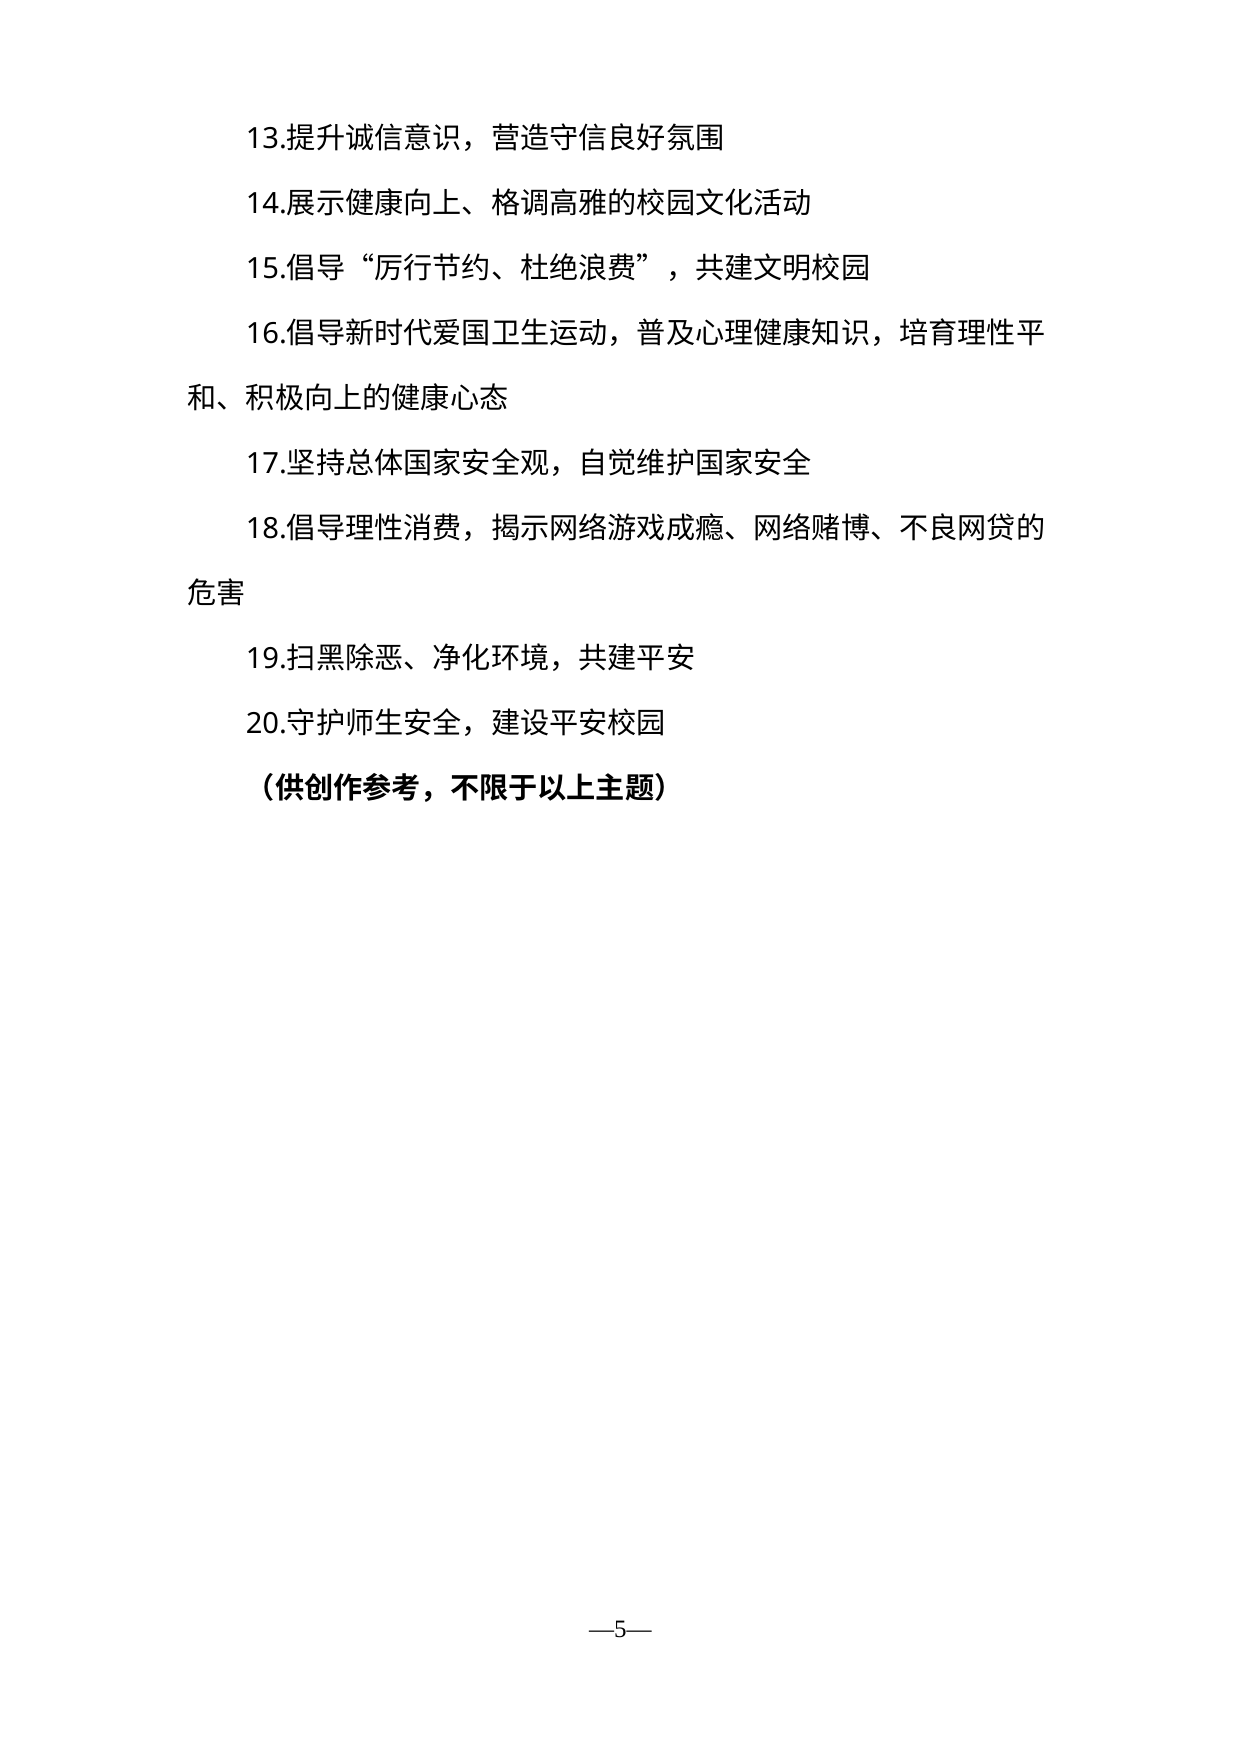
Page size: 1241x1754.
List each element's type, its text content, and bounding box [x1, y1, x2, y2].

text 17.坚持总体国家安全观，自觉维护国家安全 [187, 429, 1053, 494]
list 15.倡导“厉行节约、杜绝浪费”，共建文明校园 [187, 234, 1053, 299]
list 19.扫黑除恶、净化环境，共建平安 [187, 624, 1053, 689]
list 14.展示健康向上、格调高雅的校园文化活动 [187, 169, 1053, 234]
list 16.倡导新时代爱国卫生运动，普及心理健康知识，培育理性平和、积极向上的健康心态 [187, 299, 1053, 429]
list （供创作参考，不限于以上主题） [187, 754, 1053, 819]
list 13.提升诚信意识，营造守信良好氛围 [187, 104, 1053, 169]
list 18.倡导理性消费，揭示网络游戏成瘾、网络赌博、不良网贷的危害 [187, 494, 1053, 624]
list 20.守护师生安全，建设平安校园 [187, 689, 1053, 754]
